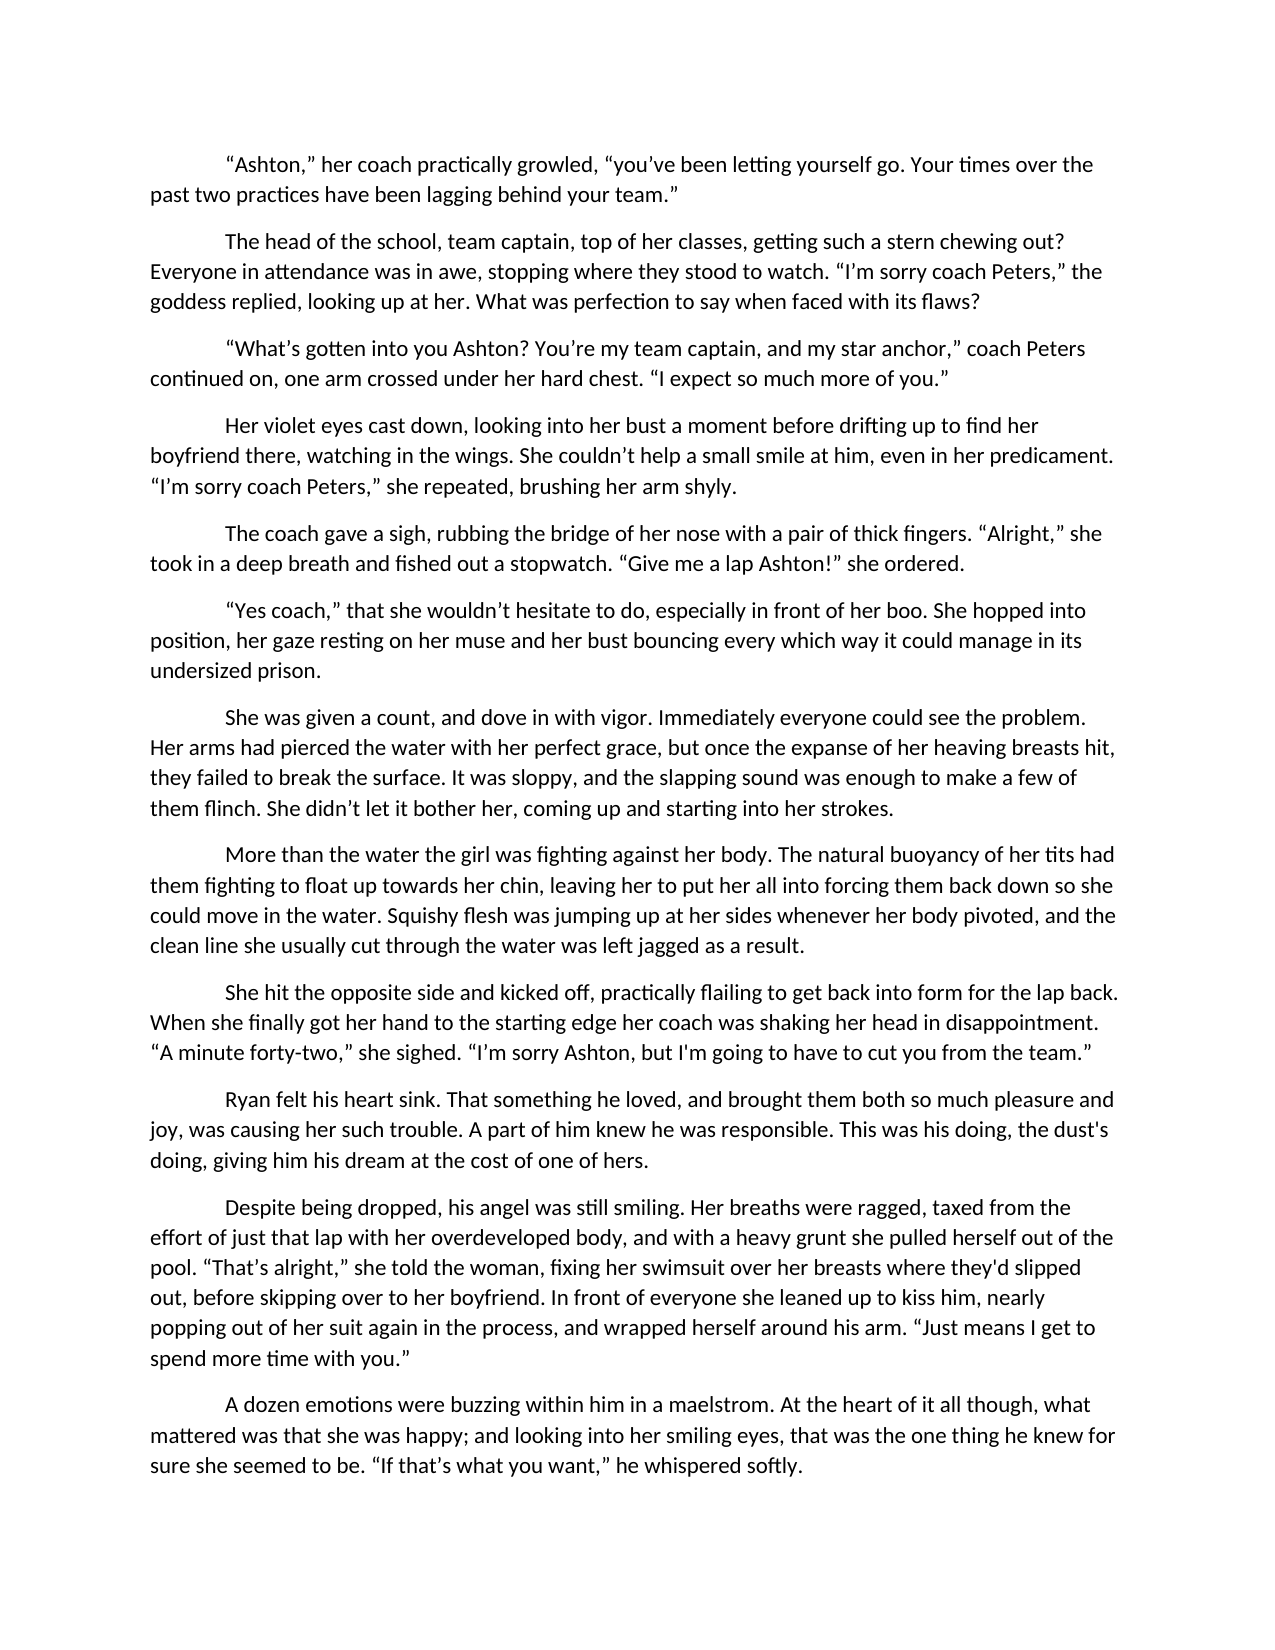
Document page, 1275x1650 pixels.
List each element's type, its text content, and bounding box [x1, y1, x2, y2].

text “Ashton,” her coach practically growled, “you’ve been letting yourself go. Your times over the past two practices have been lagging behind your team.” [150, 150, 1125, 208]
text “Yes coach,” that she wouldn’t hesitate to do, especially in front of her boo. She hopped into position, her gaze resting on her muse and her bust bouncing every which way it could manage in its undersized prison. [150, 596, 1125, 684]
text She was given a count, and dove in with vigor. Immediately everyone could see the problem. Her arms had pierced the water with her perfect grace, but once the expanse of her heaving breasts hit, they failed to break the surface. It was sloppy, and the slapping sound was enough to make a few of them flinch. She didn’t let it bother her, coming up and starting into her strokes. [150, 703, 1125, 822]
text More than the water the girl was fighting against her body. The natural buoyancy of her tits had them fighting to float up towards her chin, leaving her to put her all into forcing them back down so she could move in the water. Squishy flesh was jumping up at her sides whenever her body pivoted, and the clean line she usually cut through the water was left jagged as a result. [150, 841, 1125, 959]
text Ryan felt his heart sink. That something he loved, and brought them both so much pleasure and joy, was causing her such trouble. A part of him knew he was responsible. This was his doing, the dust's doing, giving him his dream at the cost of one of hers. [150, 1085, 1125, 1174]
text She hit the opposite side and kicked off, practically flailing to get back into form for the lap back. When she finally got her hand to the starting edge her coach was shaking her head in disappointment. “A minute forty-two,” she sighed. “I’m sorry Ashton, but I'm going to have to cut you from the team.” [150, 978, 1125, 1067]
text Her violet eyes cast down, looking into her bust a moment before drifting up to find her boyfriend there, watching in the wings. She couldn’t help a small smile at him, even in her predicament. “I’m sorry coach Peters,” she repeated, brushing her arm shyly. [150, 411, 1125, 500]
text Despite being dropped, his angel was still smiling. Her breaths were ragged, taxed from the effort of just that lap with her overdeveloped body, and with a heavy grunt she pulled herself out of the pool. “That’s alright,” she told the woman, fixing her swimsuit over her breasts where they'd slipped out, before skipping over to her boyfriend. In front of everyone she leaned up to kiss him, nearly popping out of her suit again in the process, and wrapped herself around his arm. “Just means I get to spend more time with you.” [150, 1193, 1125, 1372]
text A dozen emotions were buzzing within him in a maelstrom. At the heart of it all though, what mattered was that she was happy; and looking into her smiling eyes, that was the one thing he knew for sure she seemed to be. “If that’s what you want,” he whispered softly. [150, 1391, 1125, 1479]
text The head of the school, team captain, top of her classes, getting such a stern chewing out? Everyone in attendance was in awe, stopping where they stood to watch. “I’m sorry coach Peters,” the goddess replied, looking up at her. What was perfection to say when faced with its flaws? [150, 227, 1125, 316]
text The coach gave a sigh, rubbing the bridge of her nose with a pair of thick fingers. “Alright,” she took in a deep breath and fished out a stopwatch. “Give me a lap Ashton!” she ordered. [150, 519, 1125, 577]
text “What’s gotten into you Ashton? You’re my team captain, and my star anchor,” coach Peters continued on, one arm crossed under her hard chest. “I expect so much more of you.” [150, 334, 1125, 393]
